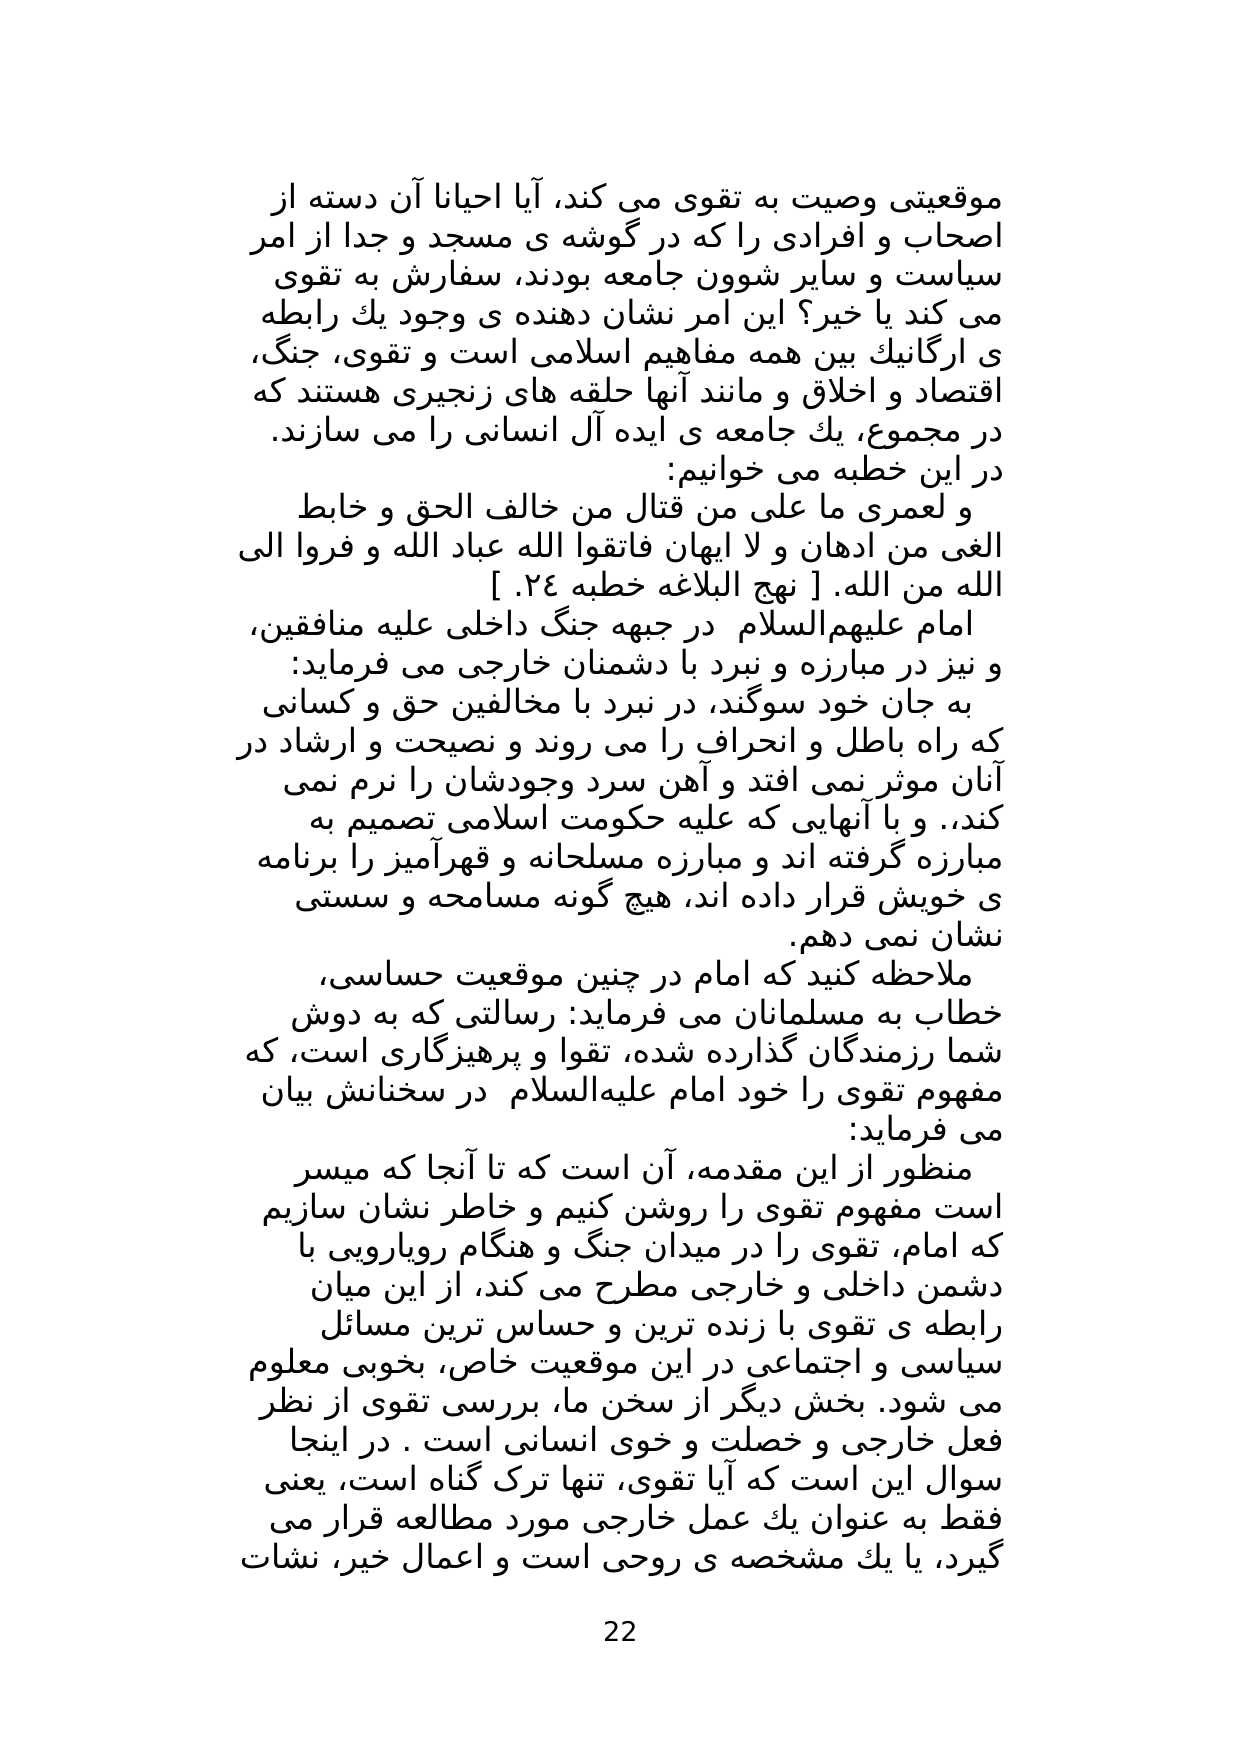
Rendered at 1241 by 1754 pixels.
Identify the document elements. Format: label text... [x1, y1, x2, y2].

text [236, 1148, 1004, 1576]
text امام عليهم‌السلام در جبهه جنگ داخلى عليه منافقين، و نيز در مبارزه و نبرد با دشمنان خارجى مى فرمايد: [236, 604, 1004, 682]
text و لعمرى ما على من قتال من خالف الحق و خابط الغى من ادهان و لا ايهان فاتقوا الله عباد الله و فروا الى الله من الله. [ نهج البلاغه خطبه ٢٤. ] [236, 488, 1004, 604]
text ملاحظه كنيد كه امام در چنين موقعيت حساسى، خطاب به مسلمانان مى فرمايد: رسالتى كه به دوش شما رزمندگان گذارده شده، تقوا و پرهيزگارى است، كه مفهوم تقوى را خود امام عليه‌السلام در سخنانش بيان مى فرمايد: [236, 954, 1004, 1148]
text به جان خود سوگند، در نبرد با مخالفين حق و كسانى كه راه باطل و انحراف را مى روند و نصيحت و ارشاد در آنان موثر نمى افتد و آهن سرد وجودشان را نرم نمى كند،. و با آنهايى كه عليه حكومت اسلامى تصميم به مبارزه گرفته اند و مبارزه مسلحانه و قهرآميز را برنامه ى خويش قرار داده اند، هيچ گونه مسامحه و سستى نشان نمى دهم. [236, 682, 1004, 954]
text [236, 177, 1004, 488]
